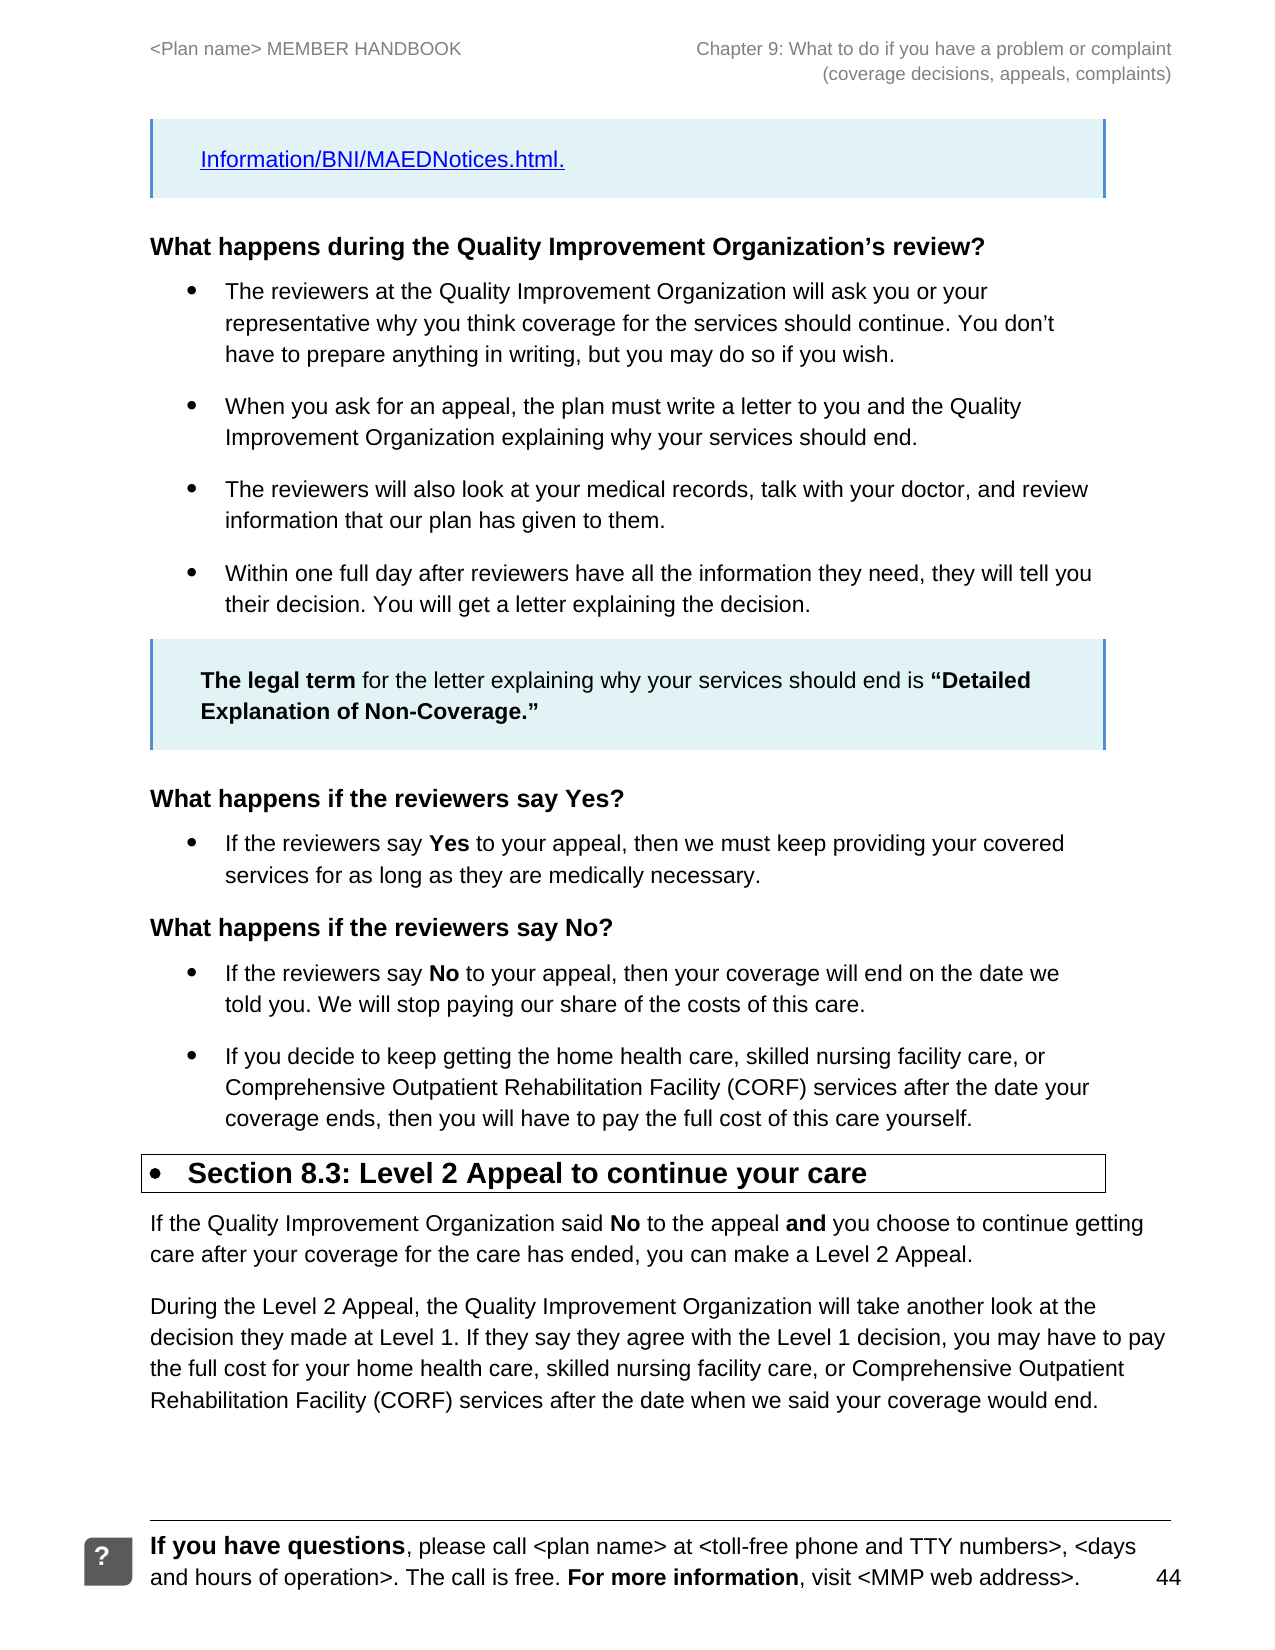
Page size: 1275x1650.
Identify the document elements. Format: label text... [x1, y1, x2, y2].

text When you ask for an appeal, the plan must write a letter to you and the Quality Improvement Organization explaining why your services should end. [187, 389, 1096, 452]
text During the Level 2 Appeal, the Quality Improvement Organization will take another look at the decision they made at Level 1. If they say they agree with the Level 1 decision, you may have to pay the full cost for your home health care, skilled nursing facility care, or Comprehensive Outpatient Rehabilitation Facility (CORF) services after the date when we said your coverage would end. [150, 1289, 1171, 1414]
text If you decide to keep getting the home health care, skilled nursing facility care, or Comprehensive Outpatient Rehabilitation Facility (CORF) services after the date your coverage ends, then you will have to pay the full cost of this care yourself. [187, 1039, 1096, 1133]
text If the reviewers say Yes to your appeal, then we must keep providing your covered services for as long as they are medically necessary. [187, 827, 1096, 889]
table_header The legal term for the letter explaining why your services should end is “Detailed Explanation of Non-Coverage.” [153, 643, 1103, 747]
text The reviewers at the Quality Improvement Organization will ask you or your representative why you think coverage for the services should continue. You don’t have to prepare anything in writing, but you may do so if you wish. [187, 275, 1096, 368]
subtitle Section 8.3: Level 2 Appeal to continue your care [142, 1155, 1105, 1192]
text Within one full day after reviewers have all the information they need, they will tell you their decision. You will get a letter explaining the decision. [187, 556, 1096, 618]
text The reviewers will also look at your medical records, talk with your doctor, and review information that our plan has given to them. [187, 473, 1096, 535]
subtitle What happens if the reviewers say Yes? [150, 781, 1096, 814]
subtitle What happens if the reviewers say No? [150, 910, 1096, 943]
text If the reviewers say No to your appeal, then your coverage will end on the date we told you. We will stop paying our share of the costs of this care. [187, 956, 1096, 1018]
text If the Quality Improvement Organization said No to the appeal and you choose to continue getting care after your coverage for the care has ended, you can make a Level 2 Appeal. [150, 1206, 1171, 1268]
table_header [153, 122, 1103, 194]
subtitle What happens during the Quality Improvement Organization’s review? [150, 229, 1096, 262]
